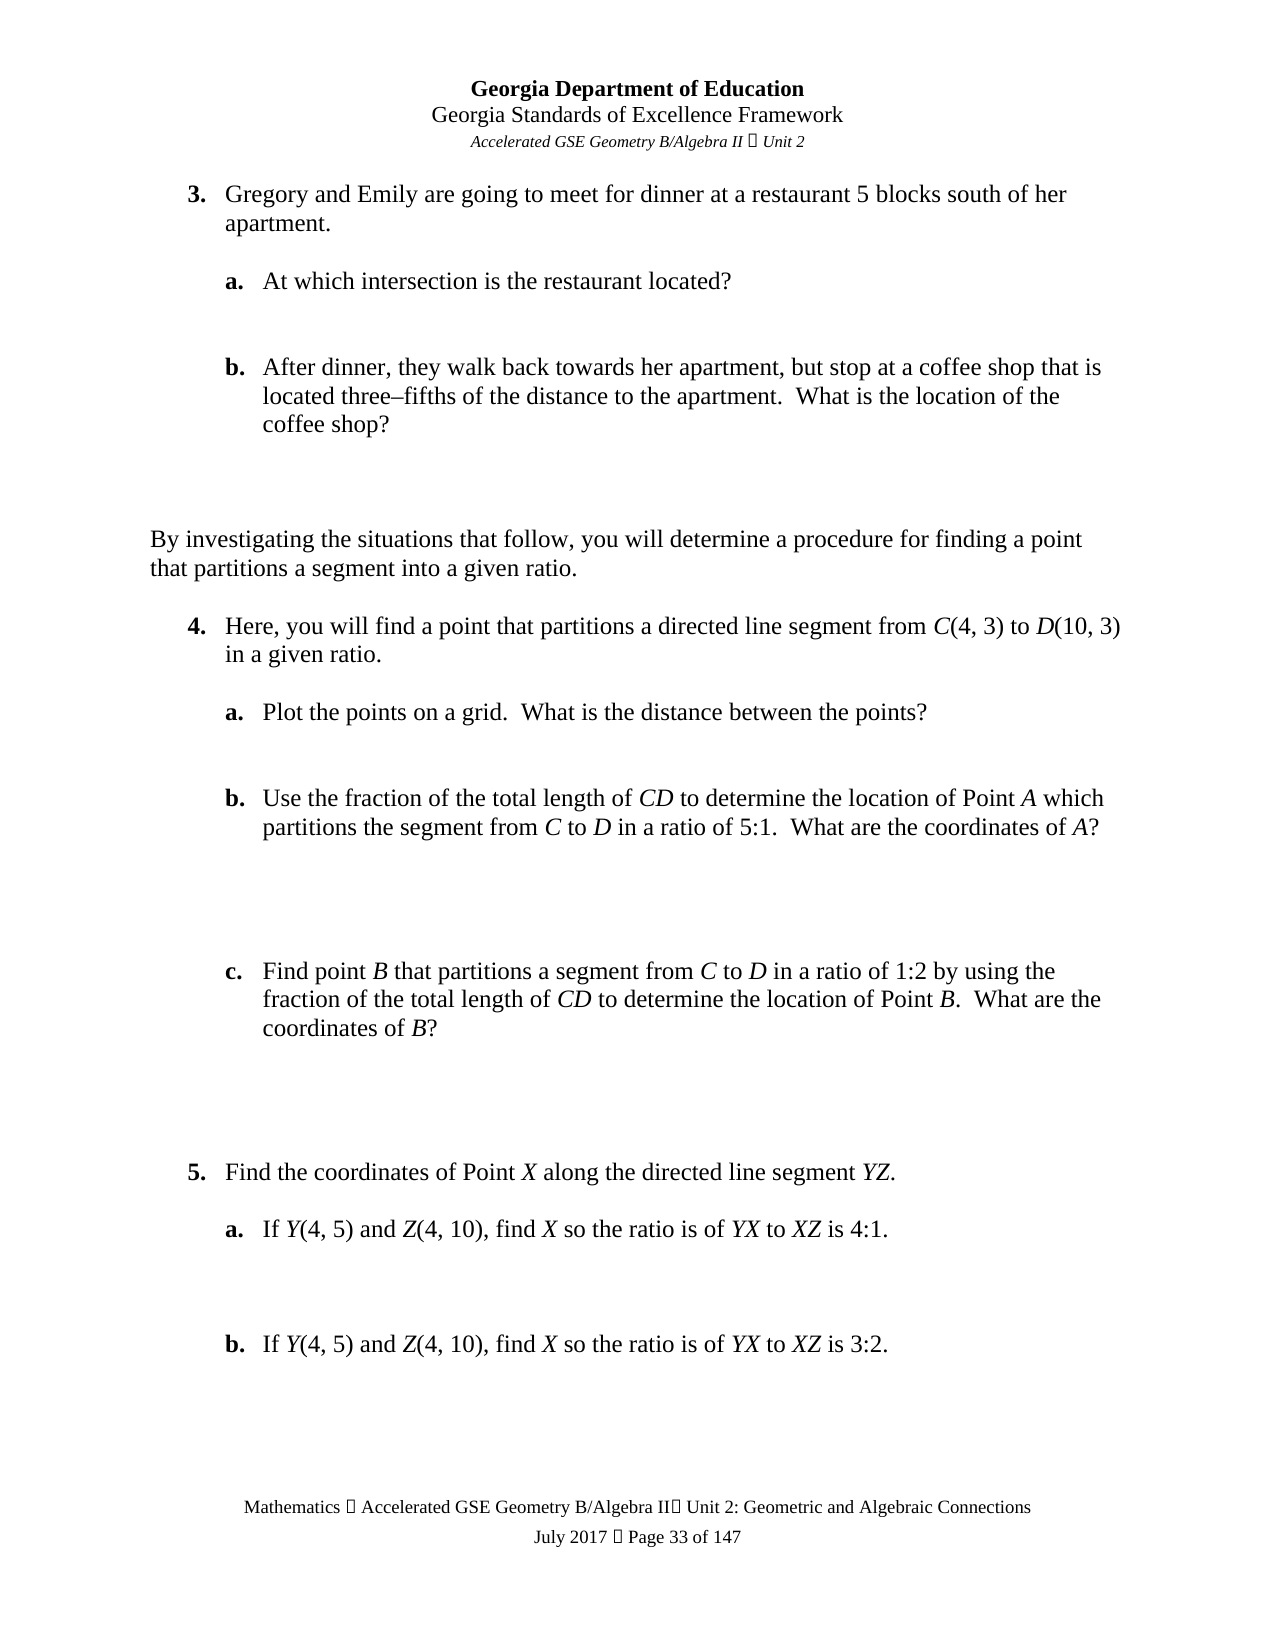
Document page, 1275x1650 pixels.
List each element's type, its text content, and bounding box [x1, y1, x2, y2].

list Gregory and Emily are going to meet for dinner at a restaurant 5 blocks south of her apartment. [187, 179, 1125, 237]
list At which intersection is the restaurant located? [225, 266, 1125, 294]
list If Y(4, 5) and Z(4, 10), find X so the ratio is of YX to XZ is 3:2. [225, 1329, 1125, 1358]
list Find the coordinates of Point X along the directed line segment YZ. [187, 1157, 1125, 1186]
list Find point B that partitions a segment from C to D in a ratio of 1:2 by using the fraction of the total length of CD to determine the location of Point B. What are the coordinates of B? [225, 956, 1125, 1042]
list Use the fraction of the total length of CD to determine the location of Point A which partitions the segment from C to D in a ratio of 5:1. What are the coordinates of A? [225, 783, 1125, 841]
list If Y(4, 5) and Z(4, 10), find X so the ratio is of YX to XZ is 4:1. [225, 1214, 1125, 1243]
list After dinner, they walk back towards her apartment, but stop at a coffee shop that is located three–fifths of the distance to the apartment. What is the location of the coffee shop? [225, 352, 1125, 438]
text By investigating the situations that follow, you will determine a procedure for finding a point that partitions a segment into a given ratio. [150, 524, 1125, 582]
list Plot the points on a grid. What is the distance between the points? [225, 697, 1125, 726]
list Here, you will find a point that partitions a directed line segment from C(4, 3) to D(10, 3) in a given ratio. [187, 611, 1125, 668]
